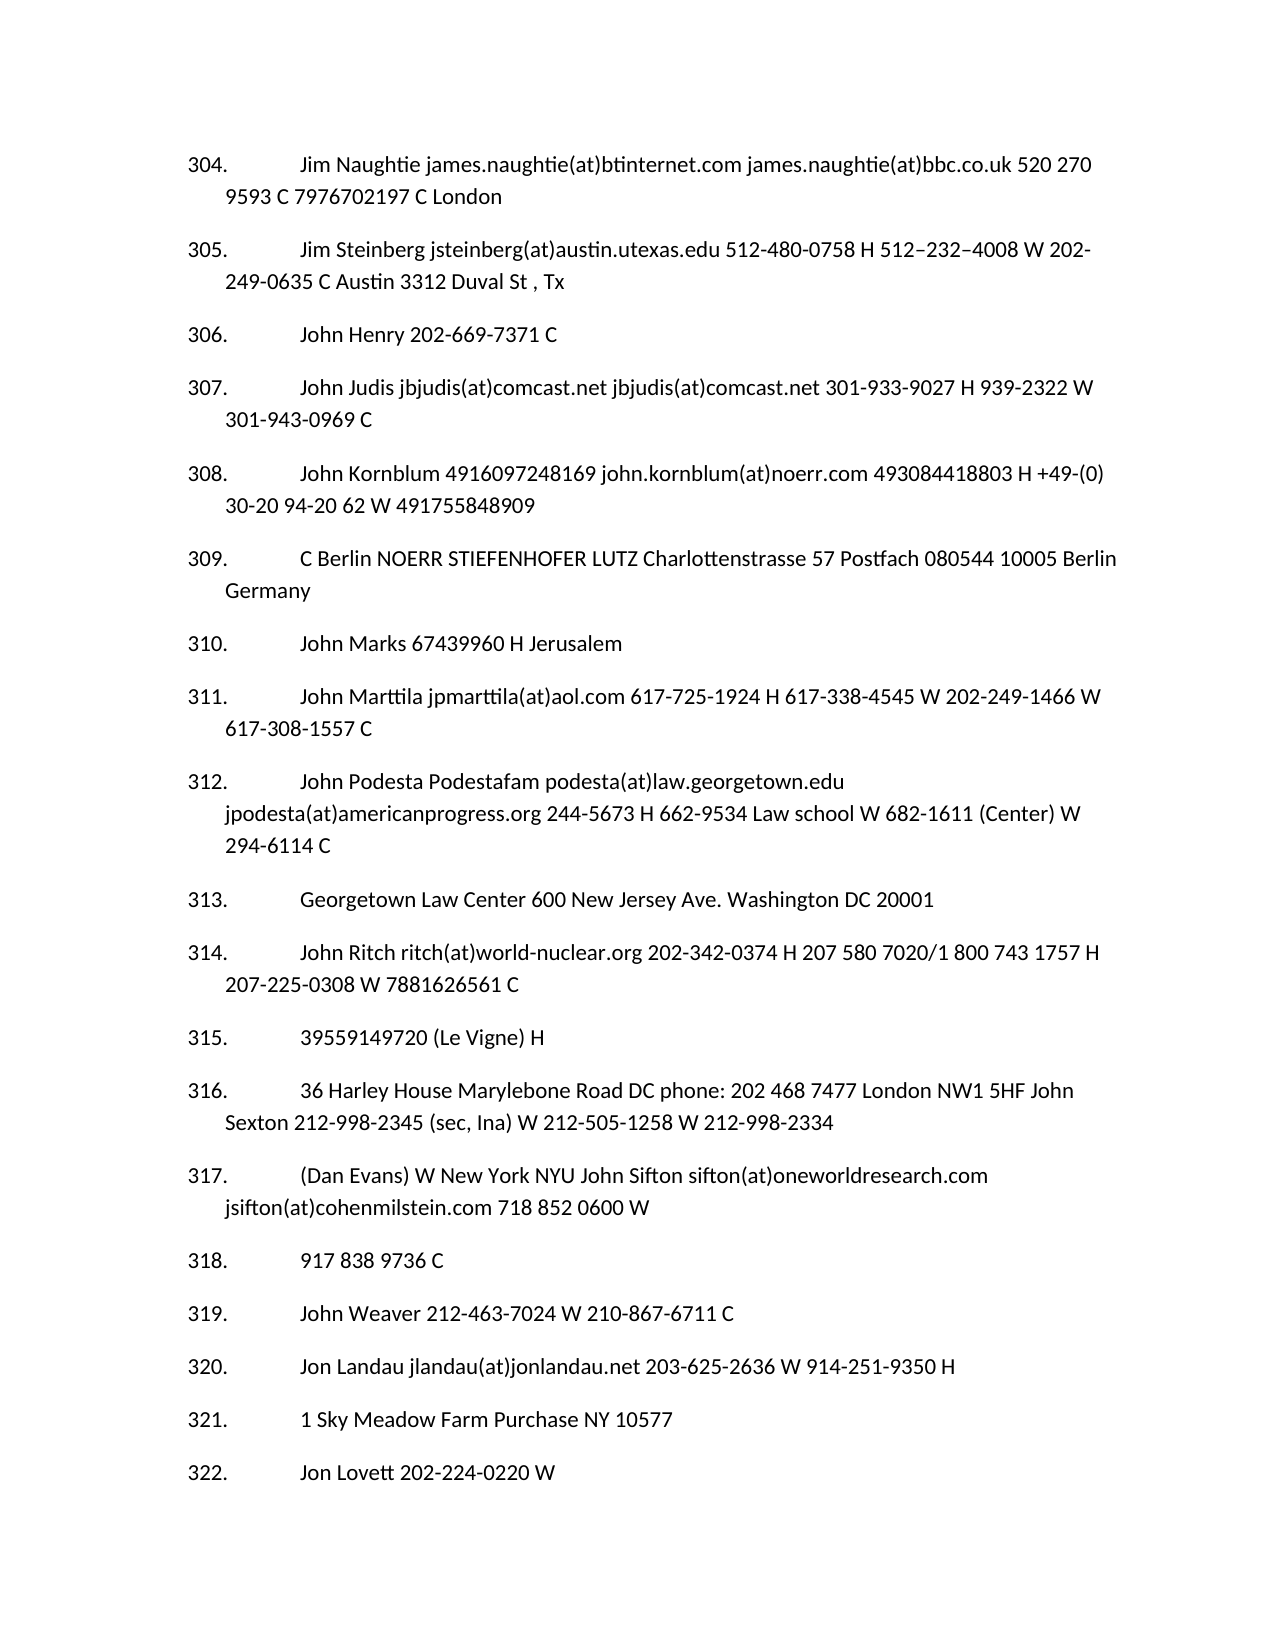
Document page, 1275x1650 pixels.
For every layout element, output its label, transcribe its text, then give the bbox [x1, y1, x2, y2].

list 39559149720 (Le Vigne) H [187, 1023, 1125, 1051]
list Jon Landau jlandau(at)jonlandau.net 203-625-2636 W 914-251-9350 H [187, 1352, 1125, 1380]
list John Marttila jpmarttila(at)aol.com 617-725-1924 H 617-338-4545 W 202-249-1466 W 617-308-1557 C [187, 682, 1125, 742]
list John Henry 202-669-7371 C [187, 320, 1125, 348]
list John Marks 67439960 H Jerusalem [187, 629, 1125, 657]
list 36 Harley House Marylebone Road DC phone: 202 468 7477 London NW1 5HF John Sexton 212-998-2345 (sec, Ina) W 212-505-1258 W 212-998-2334 [187, 1076, 1125, 1136]
list John Judis jbjudis(at)comcast.net jbjudis(at)comcast.net 301-933-9027 H 939-2322 W 301-943-0969 C [187, 373, 1125, 434]
list Jon Lovett 202-224-0220 W [187, 1458, 1125, 1486]
list 917 838 9736 C [187, 1246, 1125, 1274]
list John Podesta Podestafam podesta(at)law.georgetown.edu jpodesta(at)americanprogress.org 244-5673 H 662-9534 Law school W 682-1611 (Center) W 294-6114 C [187, 767, 1125, 860]
list John Ritch ritch(at)world-nuclear.org 202-342-0374 H 207 580 7020/1 800 743 1757 H 207-225-0308 W 7881626561 C [187, 938, 1125, 998]
list Georgetown Law Center 600 New Jersey Ave. Washington DC 20001 [187, 885, 1125, 913]
list Jim Naughtie james.naughtie(at)btinternet.com james.naughtie(at)bbc.co.uk 520 270 9593 C 7976702197 C London [187, 150, 1125, 210]
list (Dan Evans) W New York NYU John Sifton sifton(at)oneworldresearch.com jsifton(at)cohenmilstein.com 718 852 0600 W [187, 1161, 1125, 1221]
list John Kornblum 4916097248169 john.kornblum(at)noerr.com 493084418803 H +49-(0) 30-20 94-20 62 W 491755848909 [187, 459, 1125, 519]
list C Berlin NOERR STIEFENHOFER LUTZ Charlottenstrasse 57 Postfach 080544 10005 Berlin Germany [187, 544, 1125, 604]
list John Weaver 212-463-7024 W 210-867-6711 C [187, 1299, 1125, 1327]
list Jim Steinberg jsteinberg(at)austin.utexas.edu 512-480-0758 H 512–232–4008 W 202-249-0635 C Austin 3312 Duval St , Tx [187, 235, 1125, 295]
list 1 Sky Meadow Farm Purchase NY 10577 [187, 1405, 1125, 1433]
